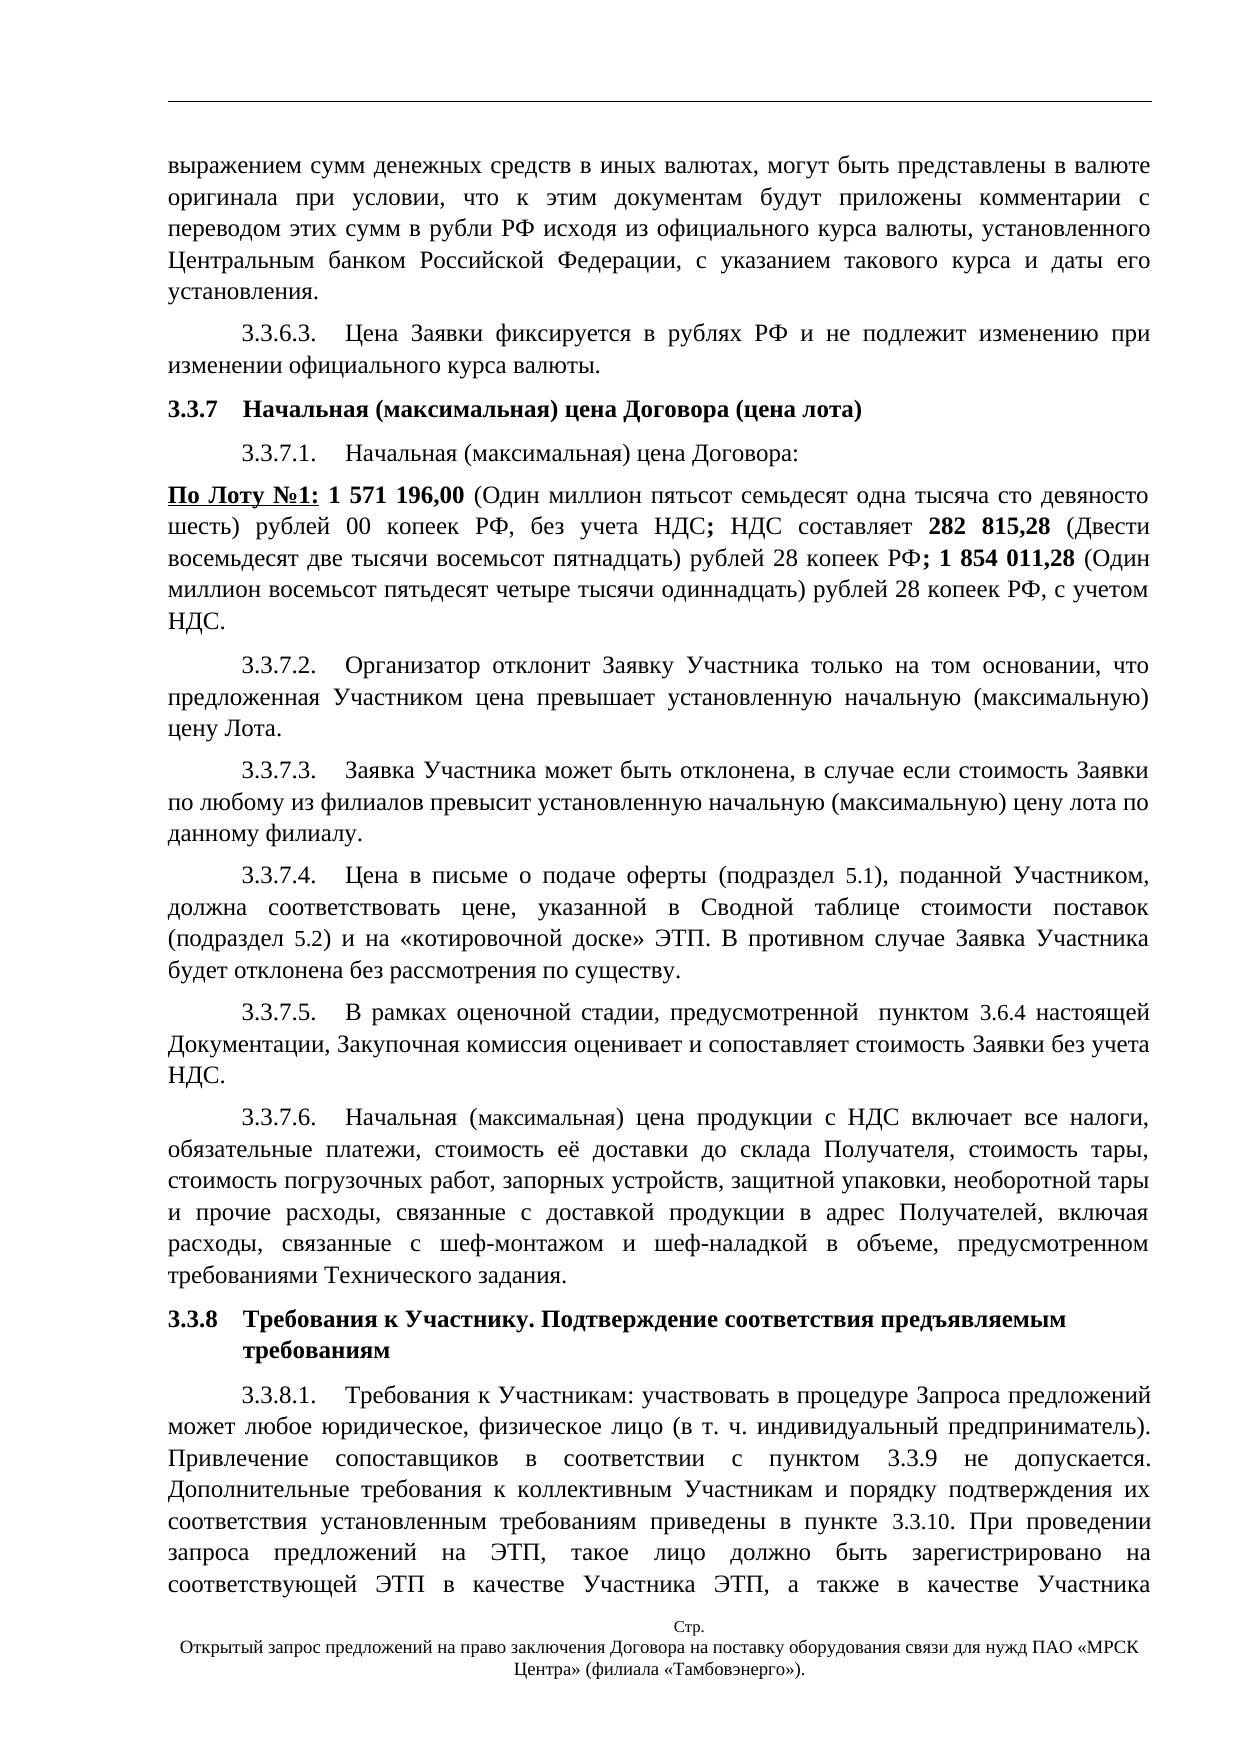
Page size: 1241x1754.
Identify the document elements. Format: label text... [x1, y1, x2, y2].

subtitle Начальная (максимальная) цена Договора (цена лота) [168, 394, 1152, 423]
subtitle Требования к Участнику. Подтверждение соответствия предъявляемым требованиям [168, 1304, 1152, 1364]
list Начальная (максимальная) цена Договора: [168, 438, 1150, 467]
list Заявка Участника может быть отклонена, в случае если стоимость Заявки по любому из филиалов превысит установленную начальную (максимальную) цену лота по данному филиалу. [168, 755, 1150, 847]
list Цена в письме о подаче оферты (подраздел 5.1), поданной Участником, должна соответствовать цене, указанной в Сводной таблице стоимости поставок (подраздел 5.2) и на «котировочной доске» ЭТП. В противном случае Заявка Участника будет отклонена без рассмотрения по существу. [168, 860, 1150, 984]
list Начальная (максимальная) цена продукции с НДС включает все налоги, обязательные платежи, стоимость её доставки до склада Получателя, стоимость тары, стоимость погрузочных работ, запорных устройств, защитной упаковки, необоротной тары и прочие расходы, связанные с доставкой продукции в адрес Получателей, включая расходы, связанные с шеф-монтажом и шеф-наладкой в объеме, предусмотренном требованиями Технического задания. [168, 1102, 1150, 1289]
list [168, 150, 1152, 305]
list Организатор отклонит Заявку Участника только на том основании, что предложенная Участником цена превышает установленную начальную (максимальную) цену Лота. [168, 650, 1150, 742]
text По Лоту №1: 1 571 196,00 (Один миллион пятьсот семьдесят одна тысяча сто девяносто шесть) рублей 00 копеек РФ, без учета НДС; НДС составляет 282 815,28 (Двести восемьдесят две тысячи восемьсот пятнадцать) рублей 28 копеек РФ; 1 854 011,28 (Один миллион восемьсот пятьдесят четыре тысячи одиннадцать) рублей 28 копеек РФ, с учетом НДС. [168, 480, 1150, 635]
list Цена Заявки фиксируется в рублях РФ и не подлежит изменению при изменении официального курса валюты. [168, 318, 1152, 378]
list В рамках оценочной стадии, предусмотренной пунктом 3.6.4 настоящей Документации, Закупочная комиссия оценивает и сопоставляет стоимость Заявки без учета НДС. [168, 997, 1150, 1089]
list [168, 1380, 1152, 1598]
